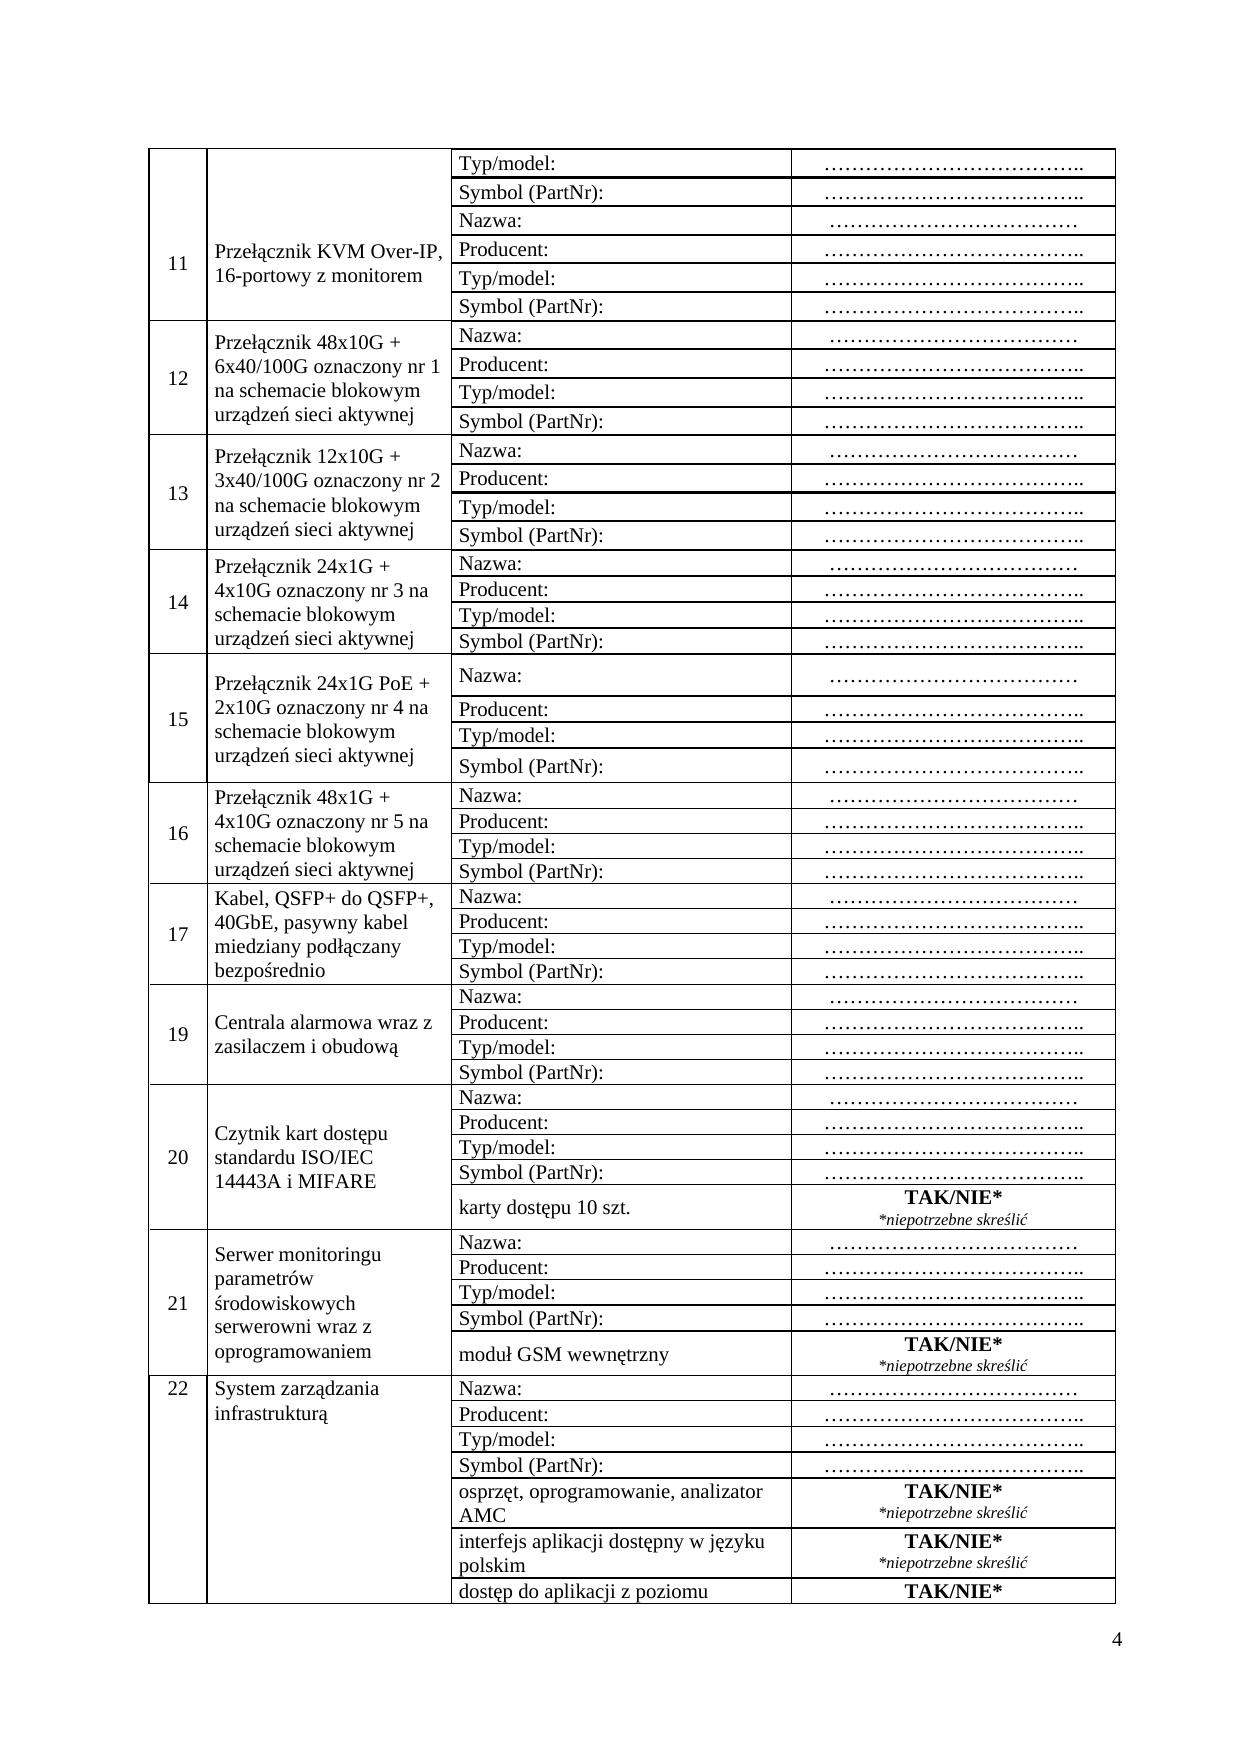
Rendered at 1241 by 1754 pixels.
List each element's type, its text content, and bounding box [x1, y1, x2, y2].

table_cell Przełącznik 48x1G + 4x10G oznaczony nr 5 na schemacie blokowym urządzeń sieci aktywnej [208, 783, 451, 883]
table_cell ……………………………….. [792, 1427, 1115, 1451]
table_cell Nazwa: [452, 551, 791, 575]
table_cell 11 [150, 205, 206, 319]
table_cell 13 [150, 435, 206, 549]
table_cell Przełącznik 24x1G + 4x10G oznaczony nr 3 na schemacie blokowym urządzeń sieci aktywnej [208, 550, 451, 653]
table_cell ……………………………….. [792, 1280, 1115, 1304]
table_cell ……………………………… [792, 985, 1115, 1008]
table_cell Typ/model: [452, 603, 791, 627]
table_cell TAK/NIE* *niepotrzebne skreślić [792, 1332, 1115, 1375]
table_cell Przełącznik 12x10G + 3x40/100G oznaczony nr 2 na schemacie blokowym urządzeń sieci aktywnej [208, 435, 451, 549]
table_cell ……………………………….. [792, 379, 1115, 406]
table_cell 17 [149, 883, 207, 983]
table_cell ……………………………….. [792, 494, 1115, 520]
table_cell Symbol (PartNr): [452, 629, 791, 653]
table_cell Producent: [452, 577, 791, 601]
table_cell Typ/model: [452, 264, 791, 291]
table_cell Centrala alarmowa wraz z zasilaczem i obudową [208, 985, 451, 1084]
table_cell Symbol (PartNr): [452, 179, 791, 205]
table_cell Kabel, QSFP+ do QSFP+, 40GbE, pasywny kabel miedziany podłączany bezpośrednio [208, 884, 451, 983]
table_cell ……………………………….. [792, 603, 1115, 627]
table_cell ……………………………… [792, 551, 1115, 575]
table_cell ……………………………….. [792, 150, 1115, 176]
table_cell Producent: [452, 809, 791, 833]
table_cell ……………………………… [792, 1376, 1115, 1400]
table_cell ……………………………….. [792, 749, 1115, 782]
table_cell 15 [150, 654, 206, 782]
table_cell ……………………………….. [792, 293, 1115, 319]
table_cell 20 [149, 1084, 207, 1228]
table_cell Nazwa: [452, 1376, 791, 1400]
table_cell Symbol (PartNr): [452, 1060, 791, 1084]
table_cell karty dostępu 10 szt. [452, 1185, 791, 1228]
table_cell ……………………………….. [792, 264, 1115, 291]
table_cell Typ/model: [452, 934, 791, 958]
table_cell Symbol (PartNr): [452, 522, 791, 549]
table_cell ……………………………….. [792, 809, 1115, 833]
table_cell ……………………………….. [792, 1110, 1115, 1134]
table_cell ……………………………….. [792, 1010, 1115, 1034]
table_cell Typ/model: [452, 494, 791, 520]
table_cell ……………………………….. [792, 179, 1115, 205]
table_cell Typ/model: [452, 834, 791, 858]
table_cell Producent: [452, 1110, 791, 1134]
table_cell Producent: [452, 1255, 791, 1279]
table_cell Nazwa: [452, 1085, 791, 1109]
table_cell ……………………………….. [792, 1401, 1115, 1426]
table_cell ……………………………… [792, 1085, 1115, 1109]
table_cell Nazwa: [452, 1230, 791, 1254]
table_cell ……………………………….. [792, 1060, 1115, 1084]
table_cell ……………………………… [792, 436, 1115, 463]
table_cell ……………………………… [792, 884, 1115, 908]
table_cell Przełącznik 24x1G PoE + 2x10G oznaczony nr 4 na schemacie blokowym urządzeń sieci aktywnej [208, 654, 451, 782]
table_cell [792, 1579, 1115, 1603]
table_cell moduł GSM wewnętrzny [452, 1332, 791, 1375]
table_cell Typ/model: [452, 1035, 791, 1059]
table_cell Symbol (PartNr): [452, 749, 791, 782]
table_cell ……………………………….. [792, 834, 1115, 858]
table_cell 16 [149, 783, 207, 883]
table_cell Symbol (PartNr): [452, 959, 791, 983]
table_cell ……………………………….. [792, 522, 1115, 549]
table_cell Typ/model: [452, 150, 791, 176]
table_cell ……………………………….. [792, 959, 1115, 983]
table_cell 12 [150, 321, 206, 434]
table_cell ……………………………… [792, 207, 1115, 234]
table_cell Symbol (PartNr): [452, 408, 791, 434]
table_cell Producent: [452, 465, 791, 491]
table_cell Typ/model: [452, 1280, 791, 1304]
table_cell 22 [150, 1376, 206, 1603]
table_cell Producent: [452, 350, 791, 377]
table_cell ……………………………….. [792, 629, 1115, 653]
table_cell Nazwa: [452, 884, 791, 908]
table_cell Typ/model: [452, 1427, 791, 1451]
table_cell ……………………………….. [792, 859, 1115, 883]
table_cell TAK/NIE* *niepotrzebne skreślić [792, 1479, 1115, 1527]
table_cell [452, 1579, 791, 1603]
table_cell Symbol (PartNr): [452, 1160, 791, 1184]
table_cell Producent: [452, 1010, 791, 1034]
table_cell ……………………………… [792, 322, 1115, 348]
table_cell Nazwa: [452, 207, 791, 234]
table_cell ……………………………… [792, 655, 1115, 695]
table_cell Nazwa: [452, 985, 791, 1008]
table_cell ……………………………….. [792, 1160, 1115, 1184]
table_cell Symbol (PartNr): [452, 1453, 791, 1477]
table_cell ……………………………….. [792, 1255, 1115, 1279]
table_cell ……………………………….. [792, 236, 1115, 262]
table_cell ……………………………… [792, 783, 1115, 808]
table_cell Symbol (PartNr): [452, 293, 791, 319]
table_cell ……………………………….. [792, 350, 1115, 377]
table_cell Nazwa: [452, 655, 791, 695]
table_cell ……………………………….. [792, 1135, 1115, 1159]
table_cell Producent: [452, 909, 791, 933]
table_cell Nazwa: [452, 436, 791, 463]
table_cell Producent: [452, 1401, 791, 1426]
table_cell ……………………………….. [792, 723, 1115, 747]
table_cell osprzęt, oprogramowanie, analizator AMC [452, 1479, 791, 1527]
table_cell Serwer monitoringu parametrów środowiskowych serwerowni wraz z oprogramowaniem [208, 1230, 451, 1375]
table_cell Producent: [452, 697, 791, 721]
table_cell 19 [149, 984, 207, 1084]
table_cell Producent: [452, 236, 791, 262]
table_cell ……………………………….. [792, 408, 1115, 434]
table_cell Czytnik kart dostępu standardu ISO/IEC 14443A i MIFARE [208, 1085, 451, 1228]
table_cell interfejs aplikacji dostępny w języku polskim [452, 1529, 791, 1577]
table_cell 21 [149, 1229, 207, 1375]
table_cell Typ/model: [452, 379, 791, 406]
table_cell 14 [150, 550, 206, 653]
table_cell ……………………………….. [792, 1035, 1115, 1059]
table_cell TAK/NIE* *niepotrzebne skreślić [792, 1185, 1115, 1228]
table_cell ……………………………….. [792, 909, 1115, 933]
table_cell Symbol (PartNr): [452, 859, 791, 883]
table_cell Przełącznik KVM Over-IP, 16-portowy z monitorem [208, 205, 451, 319]
table_cell Nazwa: [452, 322, 791, 348]
table_cell ……………………………….. [792, 577, 1115, 601]
table_cell Przełącznik 48x10G + 6x40/100G oznaczony nr 1 na schemacie blokowym urządzeń sieci aktywnej [208, 321, 451, 434]
table_cell ……………………………… [792, 1230, 1115, 1254]
table_cell Nazwa: [452, 783, 791, 808]
table_cell ……………………………….. [792, 697, 1115, 721]
table_cell ……………………………….. [792, 1306, 1115, 1330]
table_cell System zarządzania infrastrukturą [208, 1376, 451, 1603]
table_cell Typ/model: [452, 723, 791, 747]
table_cell ……………………………….. [792, 1453, 1115, 1477]
table_cell ……………………………….. [792, 934, 1115, 958]
table_cell ……………………………….. [792, 465, 1115, 491]
table_cell Symbol (PartNr): [452, 1306, 791, 1330]
table_cell TAK/NIE* *niepotrzebne skreślić [792, 1529, 1115, 1577]
table_cell Typ/model: [452, 1135, 791, 1159]
